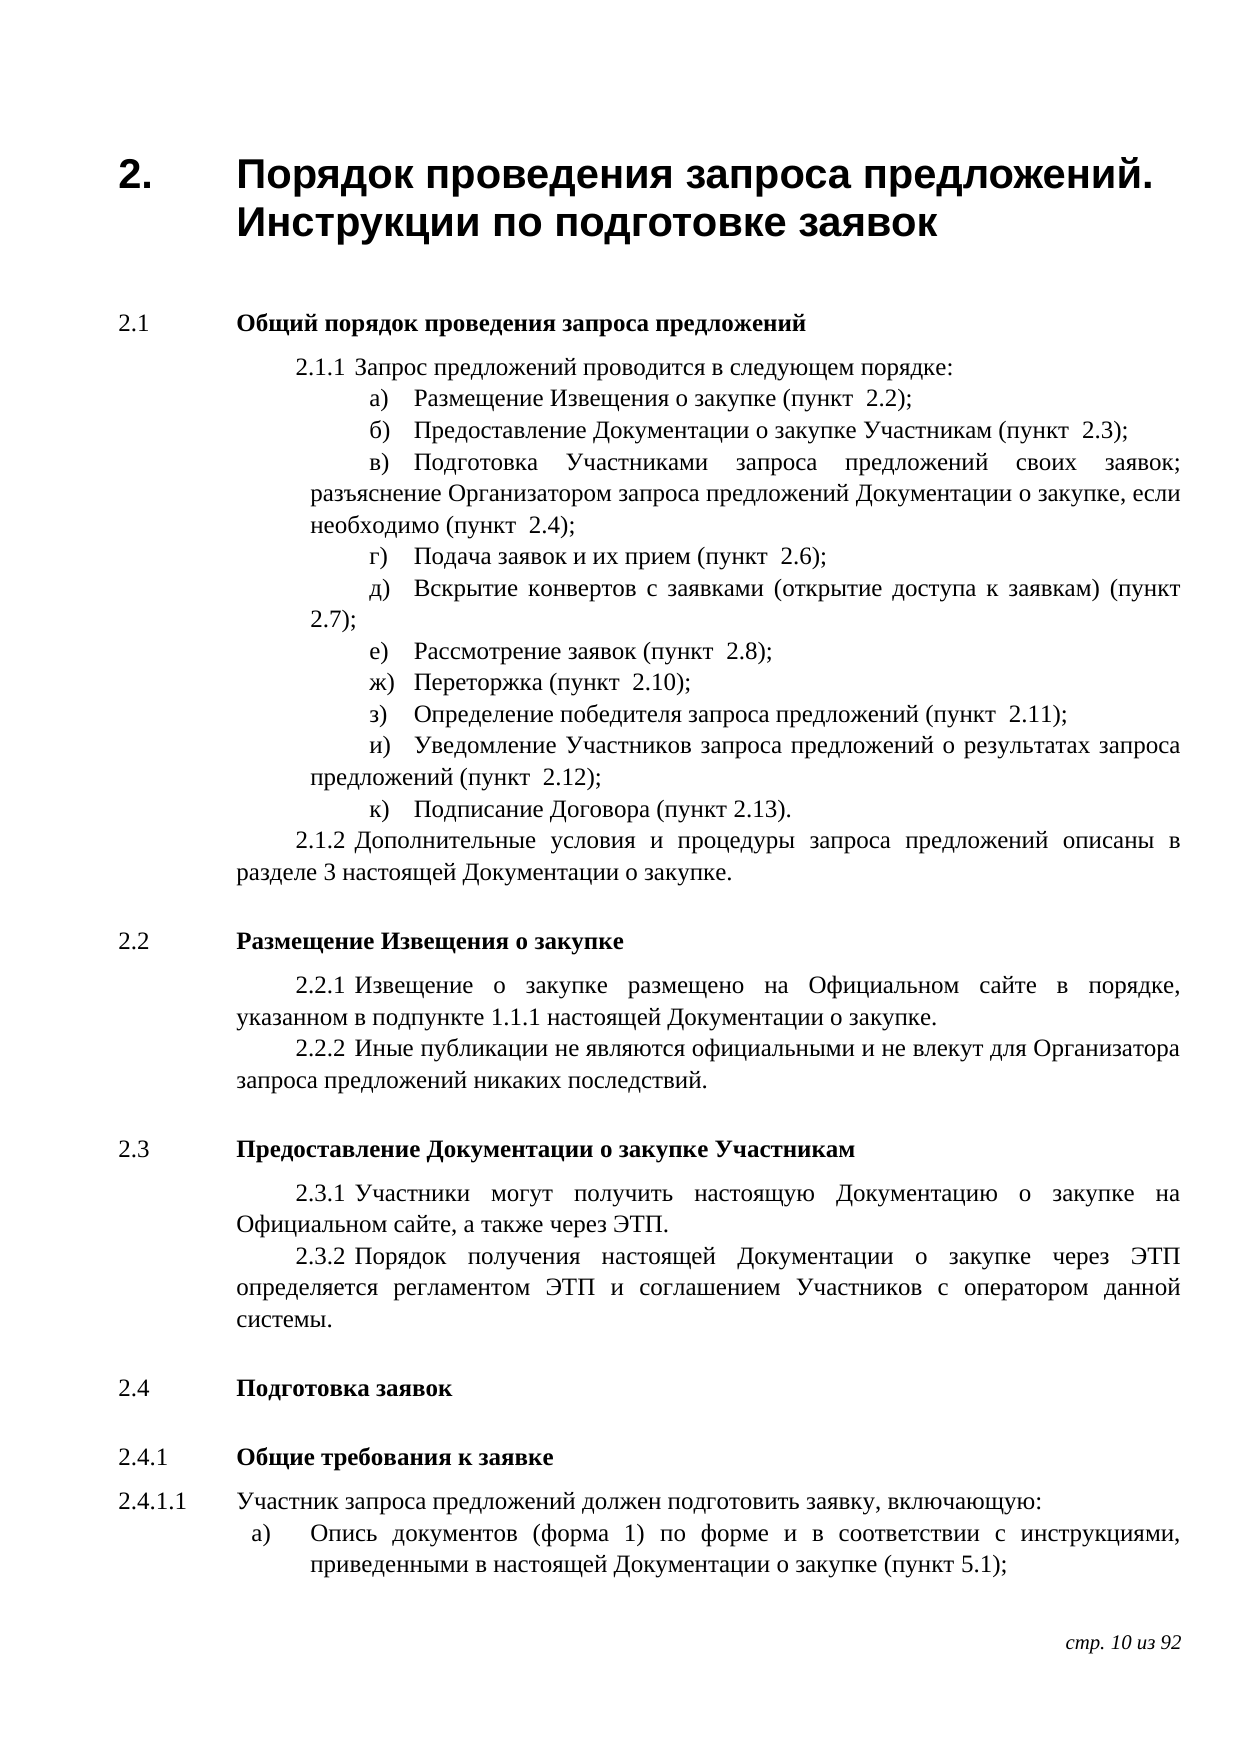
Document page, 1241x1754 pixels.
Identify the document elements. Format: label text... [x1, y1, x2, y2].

text Размещение Извещения о закупке (пункт 2.2); [310, 383, 1181, 412]
text Участники могут получить настоящую Документацию о закупке на Официальном сайте, а также через ЭТП. [236, 1178, 1181, 1238]
text Запрос предложений проводится в следующем порядке: [236, 352, 1181, 381]
text Подача заявок и их прием (пункт 2.6); [310, 541, 1181, 570]
text Извещение о закупке размещено на Официальном сайте в порядке, указанном в подпункте 1.1.1 настоящей Документации о закупке. [236, 970, 1181, 1030]
text Дополнительные условия и процедуры запроса предложений описаны в разделе 3 настоящей Документации о закупке. [236, 825, 1181, 886]
subtitle Общий порядок проведения запроса предложений [118, 308, 1181, 337]
subtitle Порядок проведения запроса предложений. Инструкции по подготовке заявок [118, 149, 1181, 245]
text Участник запроса предложений должен подготовить заявку, включающую: [118, 1486, 1181, 1515]
text Порядок получения настоящей Документации о закупке через ЭТП определяется регламентом ЭТП и соглашением Участников с оператором данной системы. [236, 1241, 1181, 1333]
text Вскрытие конвертов с заявками (открытие доступа к заявкам) (пункт 2.7); [310, 573, 1181, 633]
text Подготовка Участниками запроса предложений своих заявок; разъяснение Организатором запроса предложений Документации о закупке, если необходимо (пункт 2.4); [310, 447, 1181, 538]
text Рассмотрение заявок (пункт 2.8); [310, 636, 1181, 665]
text Предоставление Документации о закупке Участникам (пункт 2.3); [310, 415, 1181, 444]
text Уведомление Участников запроса предложений о результатах запроса предложений (пункт 2.12); [310, 731, 1181, 791]
text Опись документов (форма 1) по форме и в соответствии с инструкциями, приведенными в настоящей Документации о закупке (пункт 5.1); [251, 1518, 1181, 1578]
subtitle Размещение Извещения о закупке [118, 926, 1181, 955]
text Определение победителя запроса предложений (пункт 2.11); [310, 699, 1181, 728]
text Переторжка (пункт 2.10); [310, 667, 1181, 696]
text Общие требования к заявке [118, 1442, 1181, 1471]
subtitle Предоставление Документации о закупке Участникам [118, 1134, 1181, 1162]
text Подписание Договора (пункт 2.13). [310, 794, 1181, 822]
text Иные публикации не являются официальными и не влекут для Организатора запроса предложений никаких последствий. [236, 1033, 1181, 1093]
subtitle Подготовка заявок [118, 1373, 1181, 1402]
